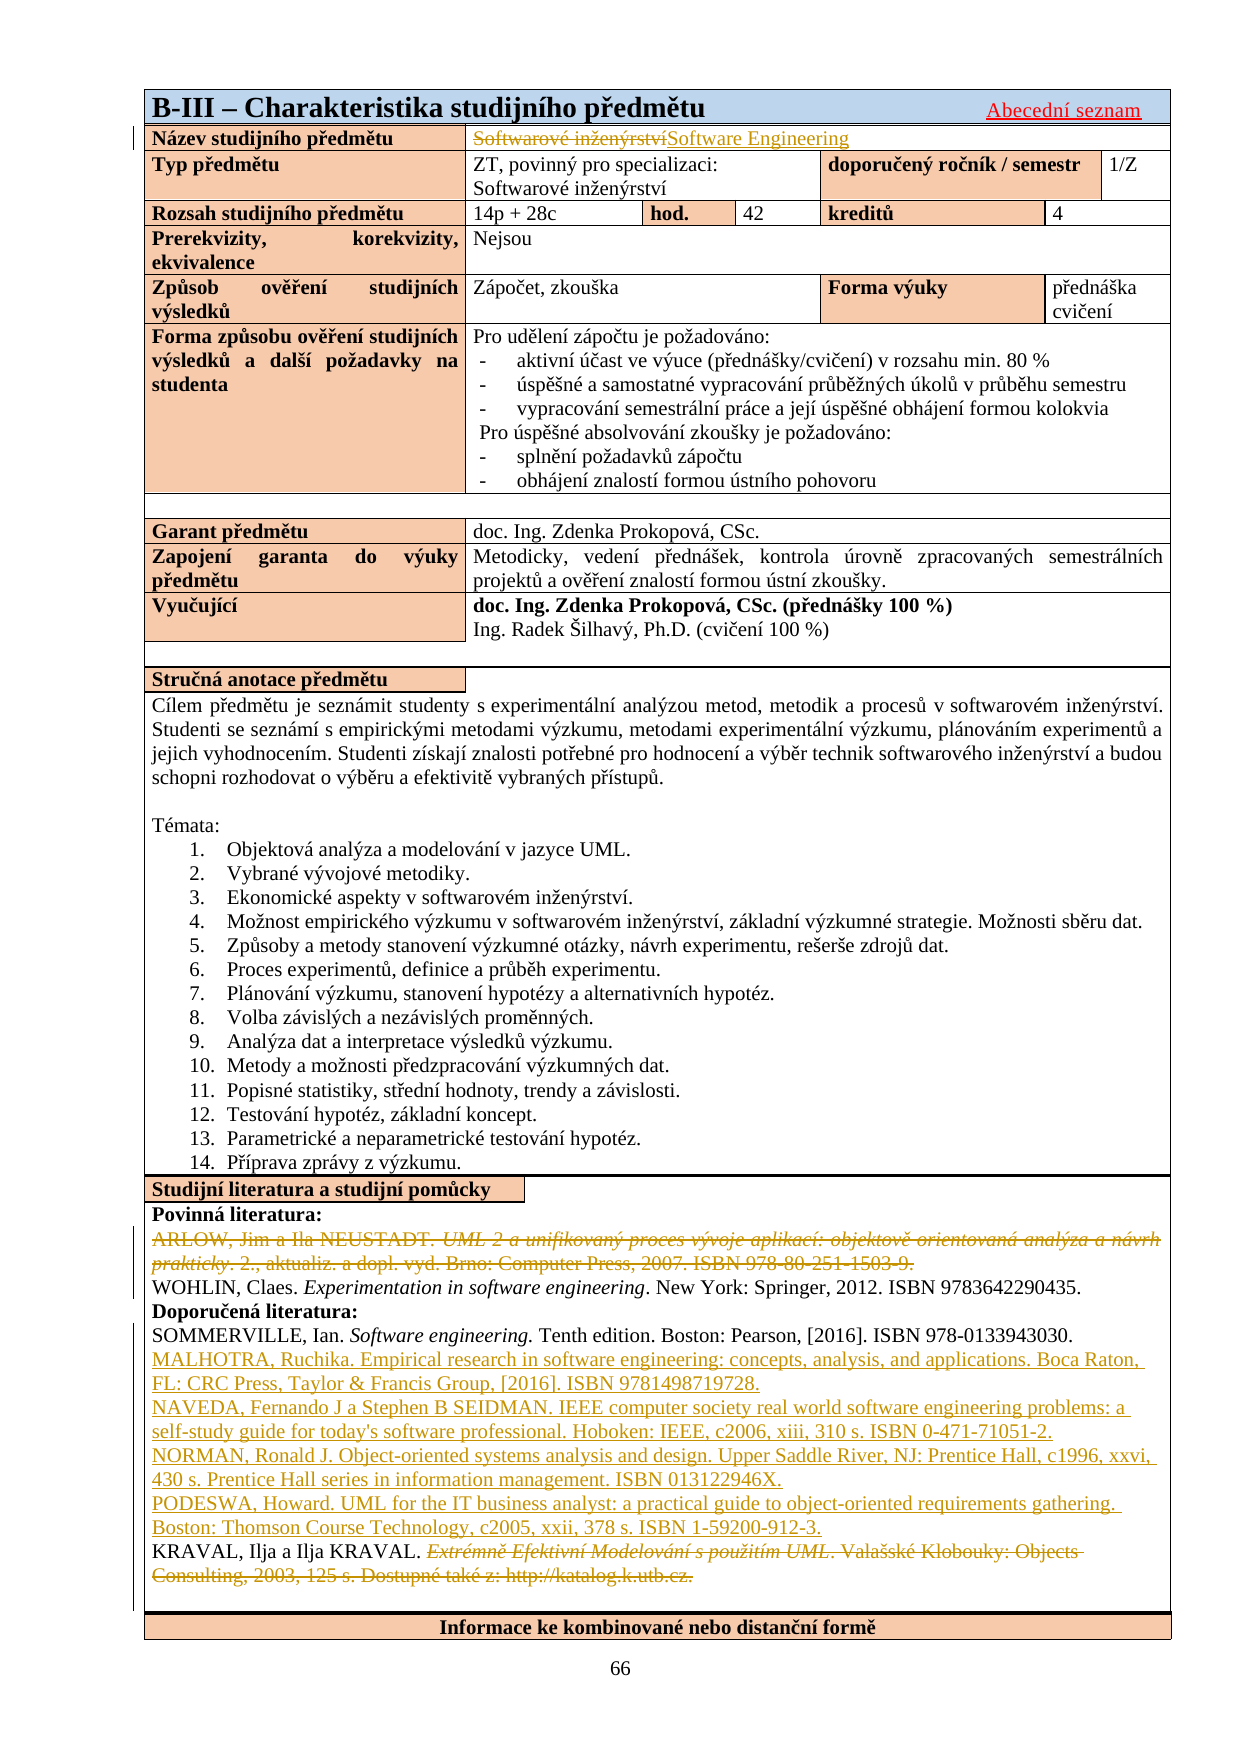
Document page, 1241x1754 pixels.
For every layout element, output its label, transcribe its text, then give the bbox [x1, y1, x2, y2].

table_cell Rozsah studijního předmětu [145, 201, 465, 225]
table_cell Studijní literatura a studijní pomůcky [145, 1177, 524, 1201]
table_cell Cílem předmětu je seznámit studenty s experimentální analýzou metod, metodik a procesů v softwarovém inženýrství. Studenti se seznámí s empirickými metodami výzkumu, metodami experimentální výzkumu, plánováním experimentů a jejich vyhodnocením. Studenti získají znalosti potřebné pro hodnocení a výběr technik softwarového inženýrství a budou schopni rozhodovat o výběru a efektivitě vybraných přístupů. Témata: Objektová analýza a modelování v jazyce UML. Vybrané vývojové metodiky. Ekonomické aspekty v softwarovém inženýrství. Možnost empirického výzkumu v softwarovém inženýrství, základní výzkumné strategie. Možnosti sběru dat. Způsoby a metody stanovení výzkumné otázky, návrh experimentu, rešerše zdrojů dat. Proces experimentů, definice a průběh experimentu. Plánování výzkumu, stanovení hypotézy a alternativních hypotéz. Volba závislých a nezávislých proměnných. Analýza dat a interpretace výsledků výzkumu. Metody a možnosti předzpracování výzkumných dat. Popisné statistiky, střední hodnoty, trendy a závislosti. Testování hypotéz, základní koncept. Parametrické a neparametrické testování hypotéz. Příprava zprávy z výzkumu. [145, 691, 1170, 1174]
table_cell doc. Ing. Zdenka Prokopová, CSc. [466, 519, 1170, 543]
table_cell hod. [643, 201, 735, 225]
table_cell přednáška cvičení [1046, 275, 1170, 323]
table_cell Typ předmětu [145, 151, 465, 199]
table_cell Název studijního předmětu [145, 126, 465, 150]
table_cell Zápočet, zkouška [466, 275, 820, 323]
table_cell 1/Z [1102, 151, 1170, 199]
table_cell [525, 1177, 1170, 1201]
table_cell doporučený ročník / semestr [821, 151, 1101, 199]
table_cell 42 [736, 201, 820, 225]
table_cell doc. Ing. Zdenka Prokopová, CSc. (přednášky 100 %) Ing. Radek Šilhavý, Ph.D. (cvičení 100 %) [466, 593, 1170, 641]
table_cell 4 [1046, 201, 1170, 225]
table_cell Způsob ověření studijních výsledků [145, 275, 465, 323]
table_header B-III – Charakteristika studijního předmětu [145, 90, 1170, 123]
table_cell Forma výuky [821, 275, 1044, 323]
table_cell [466, 126, 1170, 150]
table_cell Zapojení garanta do výuky předmětu [145, 544, 465, 592]
table_cell 14p + 28c [466, 201, 642, 225]
table_cell Vyučující [145, 593, 465, 641]
table_cell [145, 494, 1170, 518]
table_cell Nejsou [466, 226, 1170, 274]
table_cell [466, 668, 1170, 691]
table_cell Stručná anotace předmětu [145, 668, 465, 691]
table_cell Pro udělení zápočtu je požadováno: aktivní účast ve výuce (přednášky/cvičení) v rozsahu min. 80 % úspěšné a samostatné vypracování průběžných úkolů v průběhu semestru vypracování semestrální práce a její úspěšné obhájení formou kolokvia Pro úspěšné absolvování zkoušky je požadováno: splnění požadavků zápočtu obhájení znalostí formou ústního pohovoru [466, 324, 1170, 492]
table_cell ZT, povinný pro specializaci: Softwarové inženýrství [466, 151, 820, 199]
table_cell [145, 641, 1170, 666]
table_cell Garant předmětu [145, 519, 465, 543]
table_cell Forma způsobu ověření studijních výsledků a další požadavky na studenta [145, 324, 465, 492]
table_cell Informace ke kombinované nebo distanční formě [145, 1615, 1171, 1639]
table_cell kreditů [821, 201, 1044, 225]
table_cell Prerekvizity, korekvizity, ekvivalence [145, 226, 465, 274]
table_cell Metodicky, vedení přednášek, kontrola úrovně zpracovaných semestrálních projektů a ověření znalostí formou ústní zkoušky. [466, 544, 1170, 592]
table_cell Povinná literatura: WOHLIN, Claes. Experimentation in software engineering. New York: Springer, 2012. ISBN 9783642290435. Doporučená literatura: SOMMERVILLE, Ian. Software engineering. Tenth edition. Boston: Pearson, [2016]. ISBN 978-0133943030. [145, 1201, 1170, 1611]
